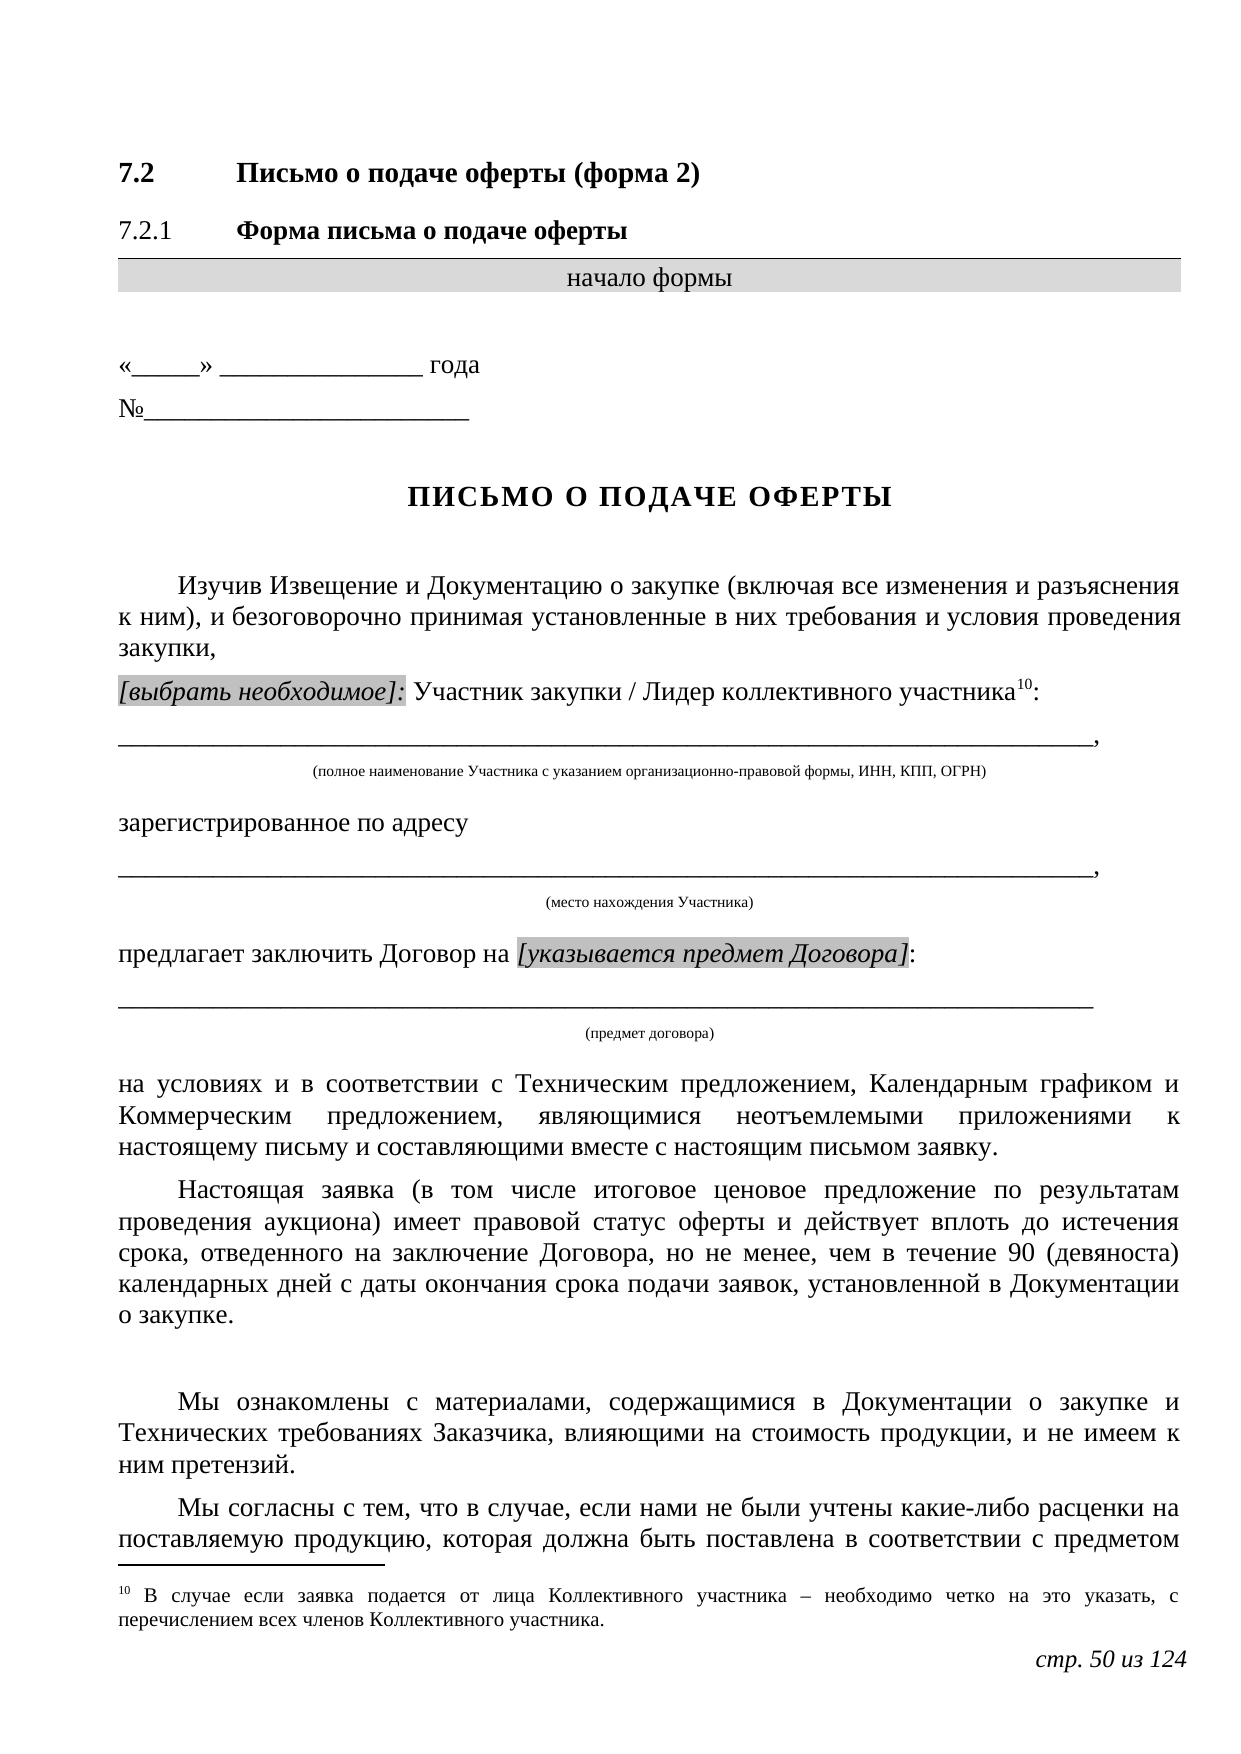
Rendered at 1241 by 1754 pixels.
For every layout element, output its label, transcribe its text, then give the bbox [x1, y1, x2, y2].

subtitle Письмо о подаче оферты (форма 2) [118, 156, 1181, 189]
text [118, 1491, 1181, 1554]
text на условиях и в соответствии с Техническим предложением, Календарным графиком и Коммерческим предложением, являющимися неотъемлемыми приложениями к настоящему письму и составляющими вместе с настоящим письмом заявку. [118, 1068, 1181, 1161]
text [выбрать необходимое]: Участник закупки / Лидер коллективного участника: [406, 675, 1181, 706]
text предлагает заключить Договор на [указывается предмет Договора]: [909, 937, 1181, 968]
text начало формы [118, 259, 1181, 292]
text «_____» _______________ года [118, 348, 635, 379]
text ________________________________________________________________________ [118, 980, 1181, 1011]
text Письмо о подаче оферты [118, 479, 1181, 513]
text ________________________________________________________________________, [118, 849, 1181, 881]
text ________________________________________________________________________, [118, 718, 1181, 749]
text №________________________ [118, 392, 635, 423]
text Изучив Извещение и Документацию о закупке (включая все изменения и разъяснения к ним), и безоговорочно принимая установленные в них требования и условия проведения закупки, [118, 569, 1181, 662]
text Настоящая заявка (в том числе итоговое ценовое предложение по результатам проведения аукциона) имеет правовой статус оферты и действует вплоть до истечения срока, отведенного на заключение Договора, но не менее, чем в течение 90 (девяноста) календарных дней с даты окончания срока подачи заявок, установленной в Документации о закупке. [118, 1173, 1181, 1329]
text (предмет договора) [118, 1024, 1181, 1055]
text Мы ознакомлены с материалами, содержащимися в Документации о закупке и Технических требованиях Заказчика, влияющими на стоимость продукции, и не имеем к ним претензий. [118, 1385, 1181, 1479]
text Форма письма о подаче оферты [118, 214, 1181, 245]
text предлагает заключить Договор на [указывается предмет Договора]: [118, 937, 517, 968]
text зарегистрированное по адресу [118, 806, 1181, 837]
text (место нахождения Участника) [118, 893, 1181, 924]
text (полное наименование Участника с указанием организационно-правовой формы, ИНН, КПП, ОГРН) [118, 762, 1181, 793]
